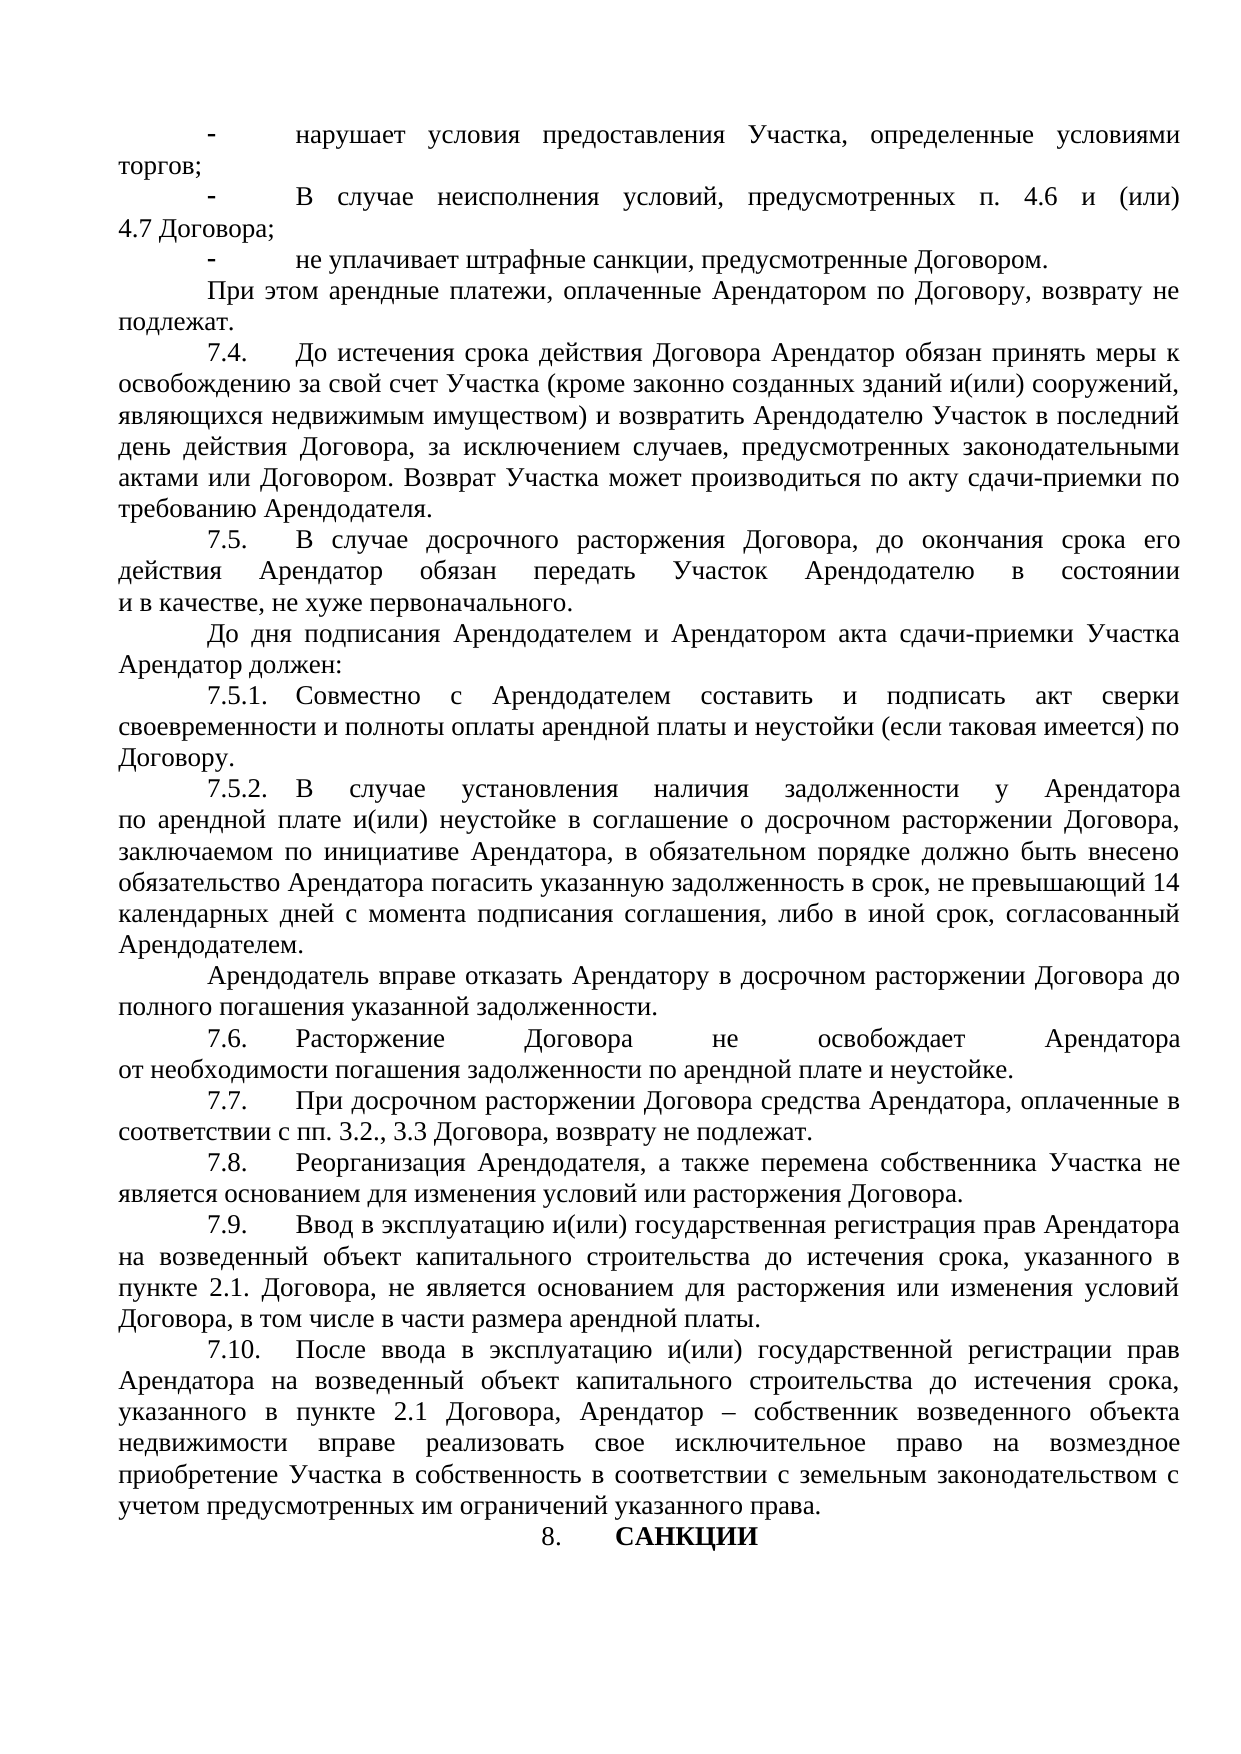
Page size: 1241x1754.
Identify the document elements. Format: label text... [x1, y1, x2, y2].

list После ввода в эксплуатацию и(или) государственной регистрации прав Арендатора на возведенный объект капитального строительства до истечения срока, указанного в пункте 2.1 Договора, Арендатор – собственник возведенного объекта недвижимости вправе реализовать свое исключительное право на возмездное приобретение Участка в собственность в соответствии с земельным законодательством с учетом предусмотренных им ограничений указанного права. [118, 1333, 1181, 1520]
list Расторжение Договора не освобождает Арендатора от необходимости погашения задолженности по арендной плате и неустойке. [118, 1022, 1181, 1084]
list Совместно с Арендодателем составить и подписать акт сверки своевременности и полноты оплаты арендной платы и неустойки (если таковая имеется) по Договору. [118, 679, 1181, 772]
text Арендодатель вправе отказать Арендатору в досрочном расторжении Договора до полного погашения указанной задолженности. [118, 959, 1181, 1022]
list Ввод в эксплуатацию и(или) государственная регистрация прав Арендатора на возведенный объект капитального строительства до истечения срока, указанного в пункте 2.1. Договора, не является основанием для расторжения или изменения условий Договора, в том числе в части размера арендной платы. [118, 1208, 1181, 1333]
list нарушает условия предоставления Участка, определенные условиями торгов; [118, 118, 1181, 181]
list До истечения срока действия Договора Арендатор обязан принять меры к освобождению за свой счет Участка (кроме законно созданных зданий и(или) сооружений, являющихся недвижимым имуществом) и возвратить Арендодателю Участок в последний день действия Договора, за исключением случаев, предусмотренных законодательными актами или Договором. Возврат Участка может производиться по акту сдачи-приемки по требованию Арендодателя. [118, 336, 1181, 523]
list САНКЦИИ [118, 1520, 1181, 1551]
list Реорганизация Арендодателя, а также перемена собственника Участка не является основанием для изменения условий или расторжения Договора. [118, 1146, 1181, 1208]
list В случае установления наличия задолженности у Арендатора по арендной плате и(или) неустойке в соглашение о досрочном расторжении Договора, заключаемом по инициативе Арендатора, в обязательном порядке должно быть внесено обязательство Арендатора погасить указанную задолженность в срок, не превышающий 14 календарных дней с момента подписания соглашения, либо в иной срок, согласованный Арендодателем. [118, 772, 1181, 959]
list В случае досрочного расторжения Договора, до окончания срока его действия Арендатор обязан передать Участок Арендодателю в состоянии и в качестве, не хуже первоначального. [118, 523, 1181, 617]
list не уплачивает штрафные санкции, предусмотренные Договором. [118, 243, 1181, 274]
list В случае неисполнения условий, предусмотренных п. 4.6 и (или) 4.7 Договора; [118, 181, 1181, 243]
text До дня подписания Арендодателем и Арендатором акта сдачи-приемки Участка Арендатор должен: [118, 617, 1181, 679]
text При этом арендные платежи, оплаченные Арендатором по Договору, возврату не подлежат. [118, 274, 1181, 336]
list При досрочном расторжении Договора средства Арендатора, оплаченные в соответствии с пп. 3.2., 3.3 Договора, возврату не подлежат. [118, 1084, 1181, 1146]
